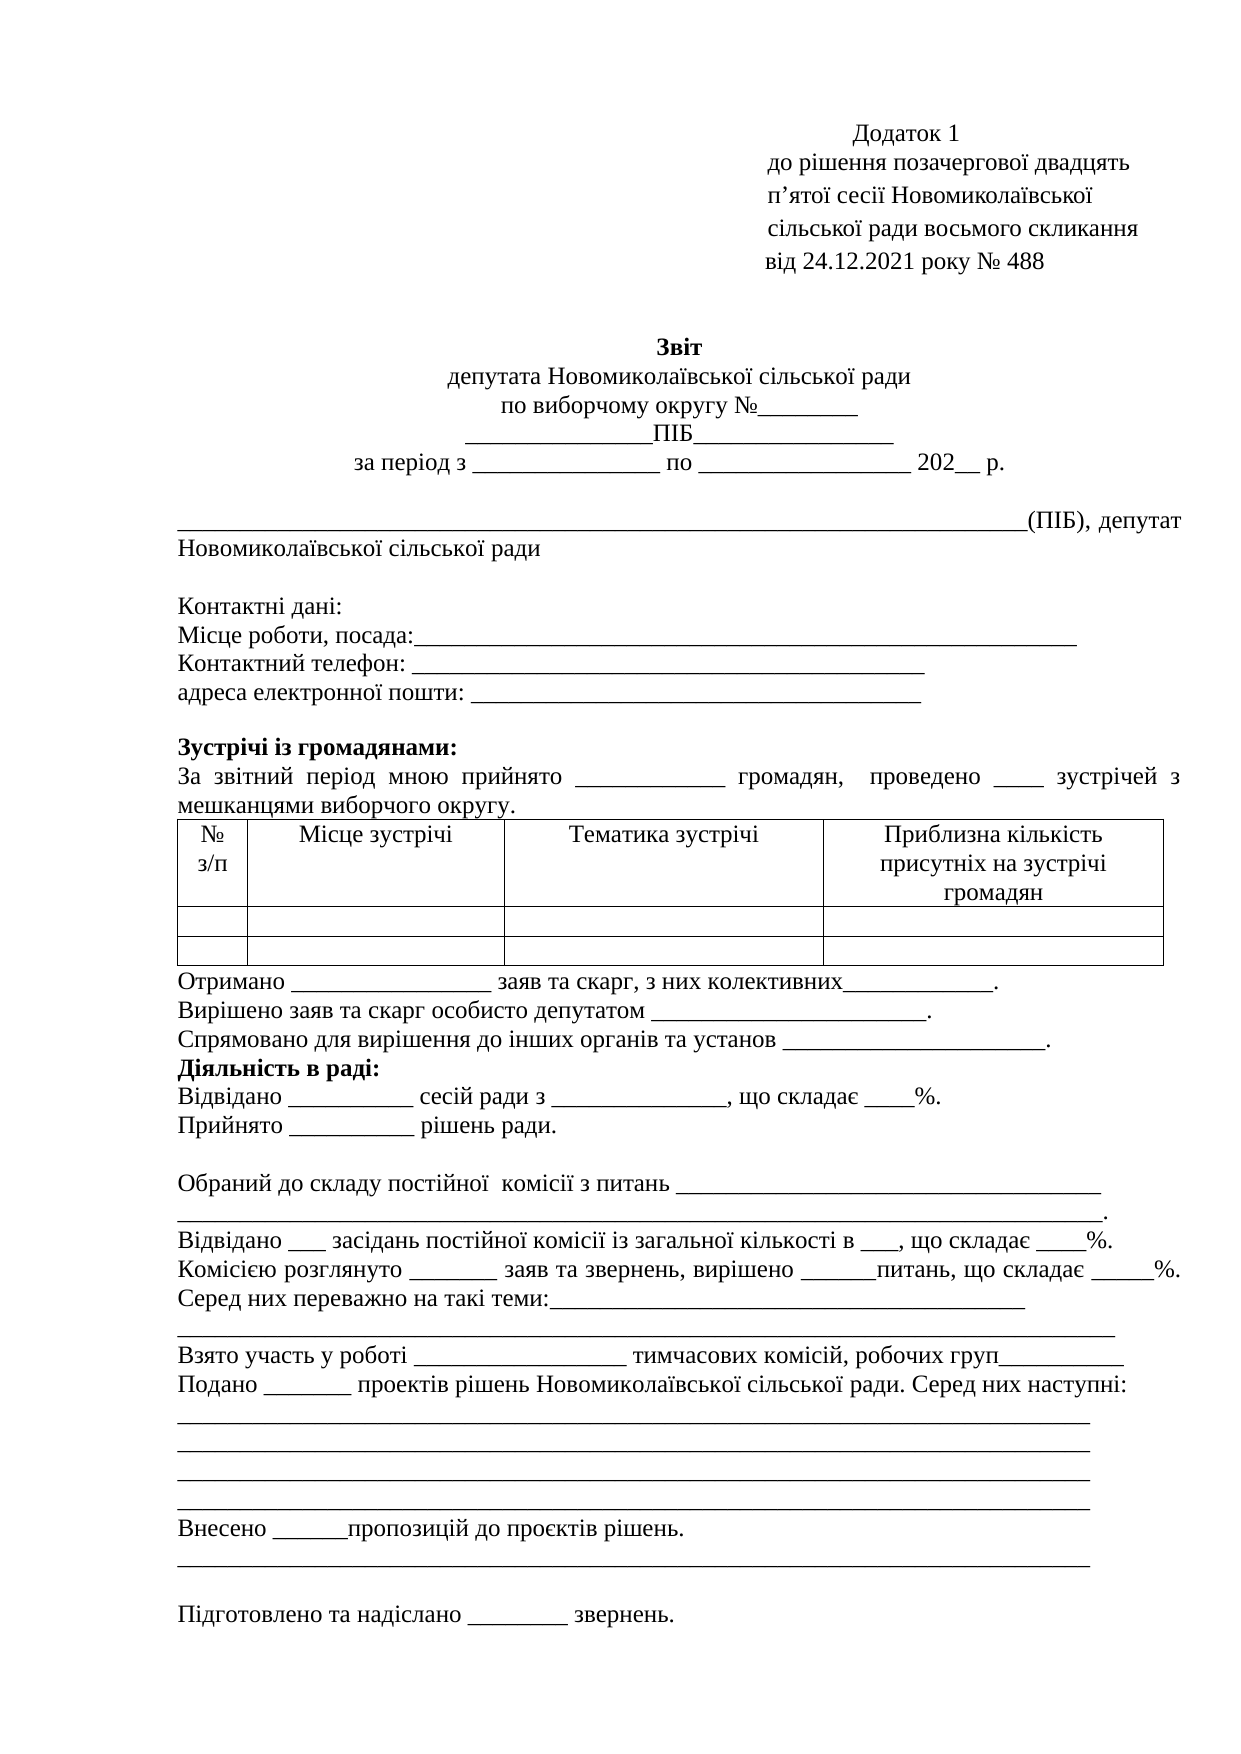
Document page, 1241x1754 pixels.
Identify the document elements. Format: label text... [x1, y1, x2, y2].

text Звіт [177, 332, 1181, 361]
text за період з _______________ по _________________ 202__ р. [177, 447, 1181, 476]
text ____________________________________________________________________(ПІБ), депутат Новомиколаївської сільської ради [177, 505, 1181, 562]
table_header № з/п [178, 820, 247, 906]
text ___________________________________________________________________________ [177, 1311, 1181, 1340]
text від 24.12.2021 року № 488 [177, 246, 1181, 275]
text Комісією розглянуто _______ заяв та звернень, вирішено ______питань, що складає _____%. Серед них переважно на такі теми:______________________________________ [177, 1254, 1181, 1311]
text Спрямовано для вирішення до інших органів та установ _____________________. [177, 1024, 1181, 1053]
table_cell [248, 937, 504, 965]
table_cell [248, 907, 504, 936]
text Взято участь у роботі _________________ тимчасових комісій, робочих груп__________ [177, 1340, 1181, 1369]
text адреса електронної пошти: ____________________________________ [177, 677, 1181, 706]
text _______________ПІБ________________ [177, 418, 1181, 447]
text _________________________________________________________________________ [177, 1484, 1181, 1513]
table_cell [505, 937, 823, 965]
text Подано _______ проектів рішень Новомиколаївської сільської ради. Серед них наступні: [177, 1369, 1181, 1398]
text Відвідано ___ засідань постійної комісії із загальної кількості в ___, що складає ____%. [177, 1225, 1181, 1254]
text Відвідано __________ сесій ради з ______________, що складає ____%. [177, 1081, 1181, 1110]
text Місце роботи, посада:_____________________________________________________ [177, 620, 1181, 648]
table_header Приблизна кількість присутніх на зустрічі громадян [824, 820, 1163, 906]
table_header Тематика зустрічі [505, 820, 823, 906]
text Діяльність в раді: [177, 1053, 1181, 1081]
text _________________________________________________________________________ [177, 1541, 1181, 1570]
table_cell [178, 937, 247, 965]
text до рішення позачергової двадцять п’ятої сесії Новомиколаївської сільської ради восьмого скликання [767, 147, 1181, 242]
text Внесено ______пропозицій до проєктів рішень. [177, 1513, 1181, 1541]
text Контактний телефон: _________________________________________ [177, 648, 1181, 677]
text Вирішено заяв та скарг особисто депутатом ______________________. [177, 995, 1181, 1024]
text __________________________________________________________________________. [177, 1196, 1181, 1225]
table_cell [824, 937, 1163, 965]
text _________________________________________________________________________ [177, 1426, 1181, 1455]
text Обраний до складу постійної комісії з питань __________________________________ [177, 1168, 1181, 1196]
text Контактні дані: [177, 591, 1181, 620]
text Отримано ________________ заяв та скарг, з них колективних____________. [177, 966, 1181, 995]
text Додаток 1 [812, 118, 1181, 147]
table_cell [824, 907, 1163, 936]
table_cell [505, 907, 823, 936]
table_header Місце зустрічі [248, 820, 504, 906]
text Прийнято __________ рішень ради. [177, 1110, 1181, 1139]
text Підготовлено та надіслано ________ звернень. [177, 1599, 1181, 1628]
text Зустрічі із громадянами: [177, 732, 1181, 761]
text _________________________________________________________________________ [177, 1455, 1181, 1484]
text по виборчому округу №________ [177, 390, 1181, 418]
text депутата Новомиколаївської сільської ради [177, 361, 1181, 390]
text _________________________________________________________________________ [177, 1398, 1181, 1426]
text За звітний період мною прийнято ____________ громадян, проведено ____ зустрічей з мешканцями виборчого округу. [177, 761, 1181, 818]
table_cell [178, 907, 247, 936]
